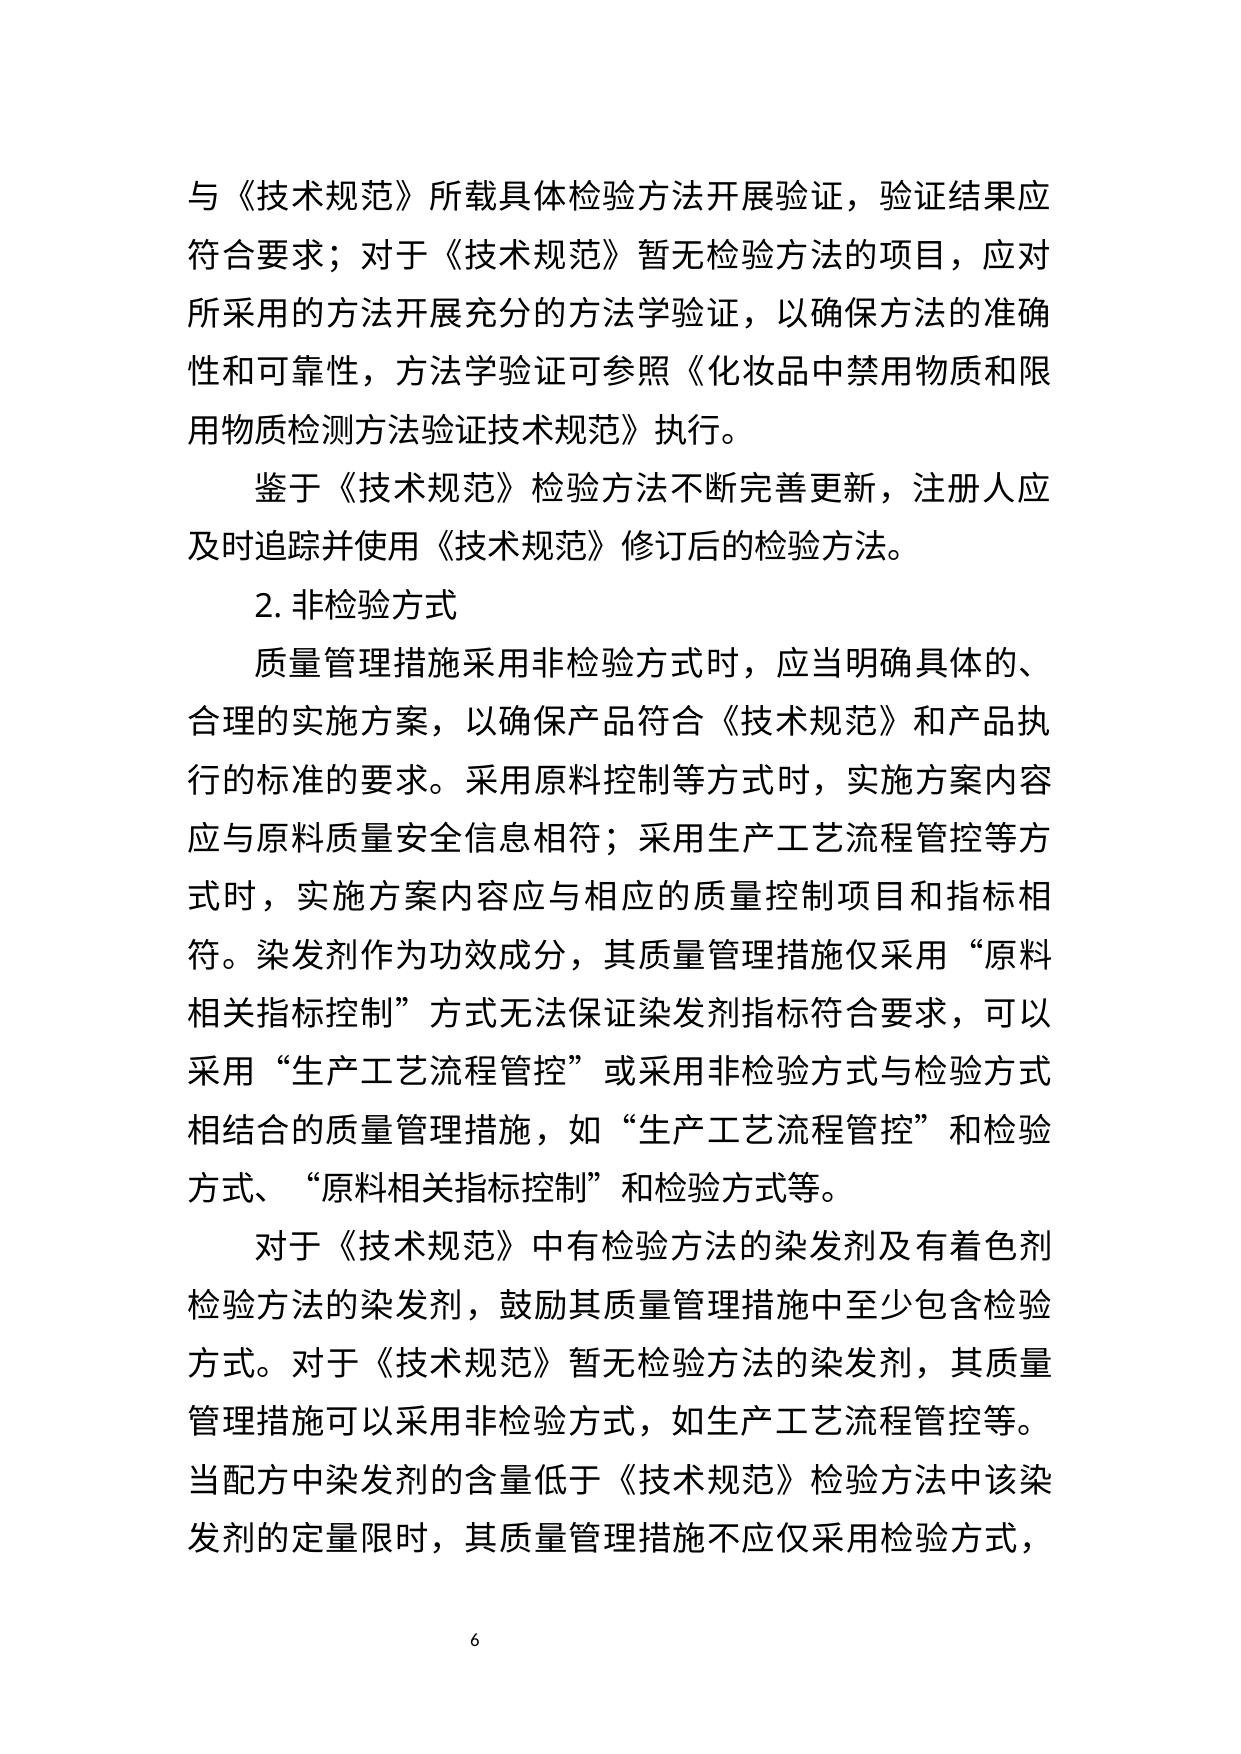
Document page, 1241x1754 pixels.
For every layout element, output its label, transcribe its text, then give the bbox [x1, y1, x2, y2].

text 鉴于《技术规范》检验方法不断完善更新，注册人应及时追踪并使用《技术规范》修订后的检验方法。 [187, 454, 1053, 570]
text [187, 1212, 1053, 1562]
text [187, 162, 1053, 454]
text 质量管理措施采用非检验方式时，应当明确具体的、合理的实施方案，以确保产品符合《技术规范》和产品执行的标准的要求。采用原料控制等方式时，实施方案内容应与原料质量安全信息相符；采用生产工艺流程管控等方式时，实施方案内容应与相应的质量控制项目和指标相符。染发剂作为功效成分，其质量管理措施仅采用“原料相关指标控制”方式无法保证染发剂指标符合要求，可以采用“生产工艺流程管控”或采用非检验方式与检验方式相结合的质量管理措施，如“生产工艺流程管控”和检验方式、“原料相关指标控制”和检验方式等。 [187, 629, 1053, 1212]
subtitle 非检验方式 [187, 570, 1053, 629]
